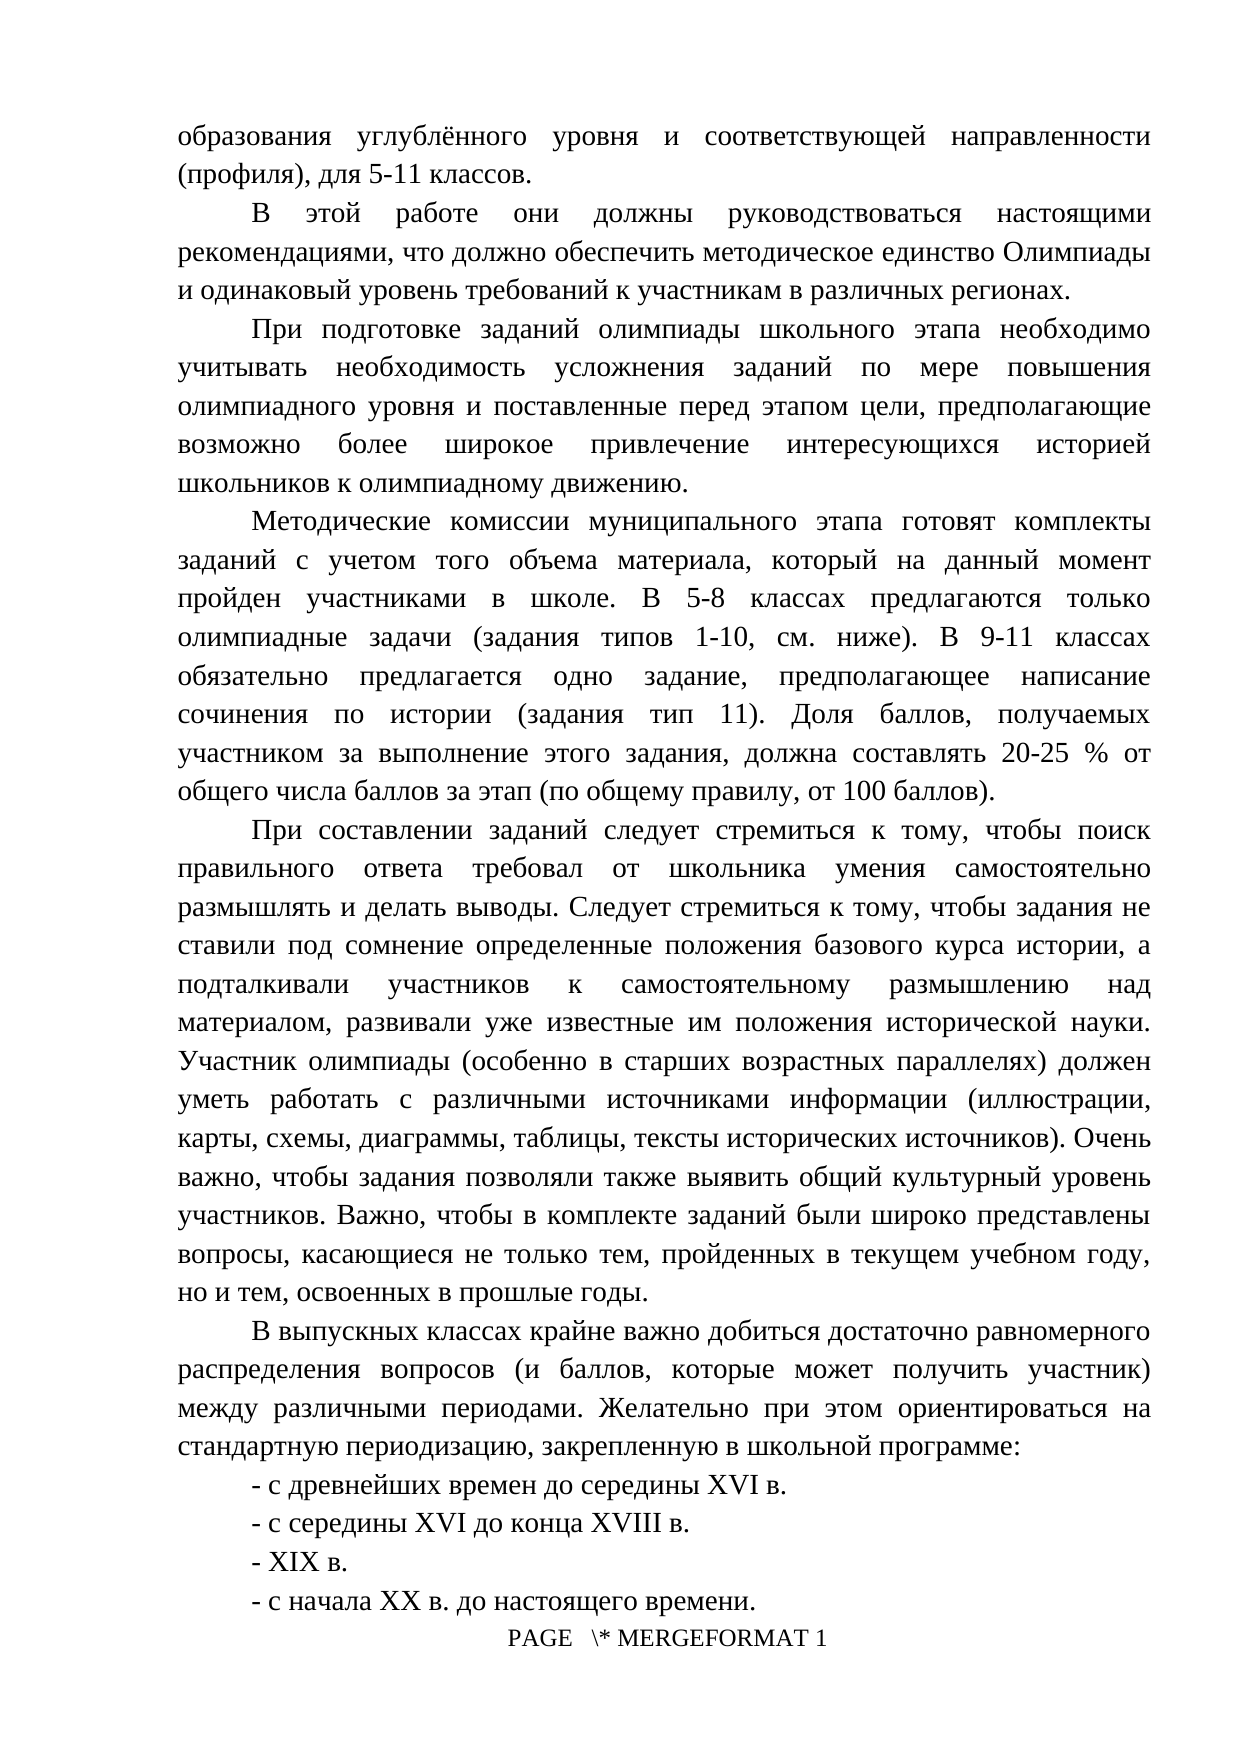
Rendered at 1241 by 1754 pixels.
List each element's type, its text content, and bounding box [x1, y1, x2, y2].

text В этой работе они должны руководствоваться настоящими рекомендациями, что должно обеспечить методическое единство Олимпиады и одинаковый уровень требований к участникам в различных регионах. [177, 195, 1152, 306]
text Методические комиссии муниципального этапа готовят комплекты заданий c учетом того объема материала, который на данный момент пройден участниками в школе. В 5-8 классах предлагаются только олимпиадные задачи (задания типов 1-10, см. ниже). В 9-11 классах обязательно предлагается одно задание, предполагающее написание сочинения по истории (задания тип 11). Доля баллов, получаемых участником за выполнение этого задания, должна составлять 20-25 % от общего числа баллов за этап (по общему правилу, от 100 баллов). [177, 503, 1152, 807]
text - с начала XX в. до настоящего времени. [177, 1583, 1152, 1616]
text - XIX в. [177, 1544, 1152, 1578]
text - с древнейших времен до середины XVI в. [177, 1467, 1152, 1501]
text При составлении заданий следует стремиться к тому, чтобы поиск правильного ответа требовал от школьника умения самостоятельно размышлять и делать выводы. Следует стремиться к тому, чтобы задания не ставили под сомнение определенные положения базового курса истории, а подталкивали участников к самостоятельному размышлению над материалом, развивали уже известные им положения исторической науки. Участник олимпиады (особенно в старших возрастных параллелях) должен уметь работать с различными источниками информации (иллюстрации, карты, схемы, диаграммы, таблицы, тексты исторических источников). Очень важно, чтобы задания позволяли также выявить общий культурный уровень участников. Важно, чтобы в комплекте заданий были широко представлены вопросы, касающиеся не только тем, пройденных в текущем учебном году, но и тем, освоенных в прошлые годы. [177, 812, 1152, 1308]
text При подготовке заданий олимпиады школьного этапа необходимо учитывать необходимость усложнения заданий по мере повышения олимпиадного уровня и поставленные перед этапом цели, предполагающие возможно более широкое привлечение интересующихся историей школьников к олимпиадному движению. [177, 311, 1152, 498]
text - с середины XVI до конца XVIII в. [177, 1506, 1152, 1539]
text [177, 118, 1152, 190]
text В выпускных классах крайне важно добиться достаточно равномерного распределения вопросов (и баллов, которые может получить участник) между различными периодами. Желательно при этом ориентироваться на стандартную периодизацию, закрепленную в школьной программе: [177, 1313, 1152, 1462]
